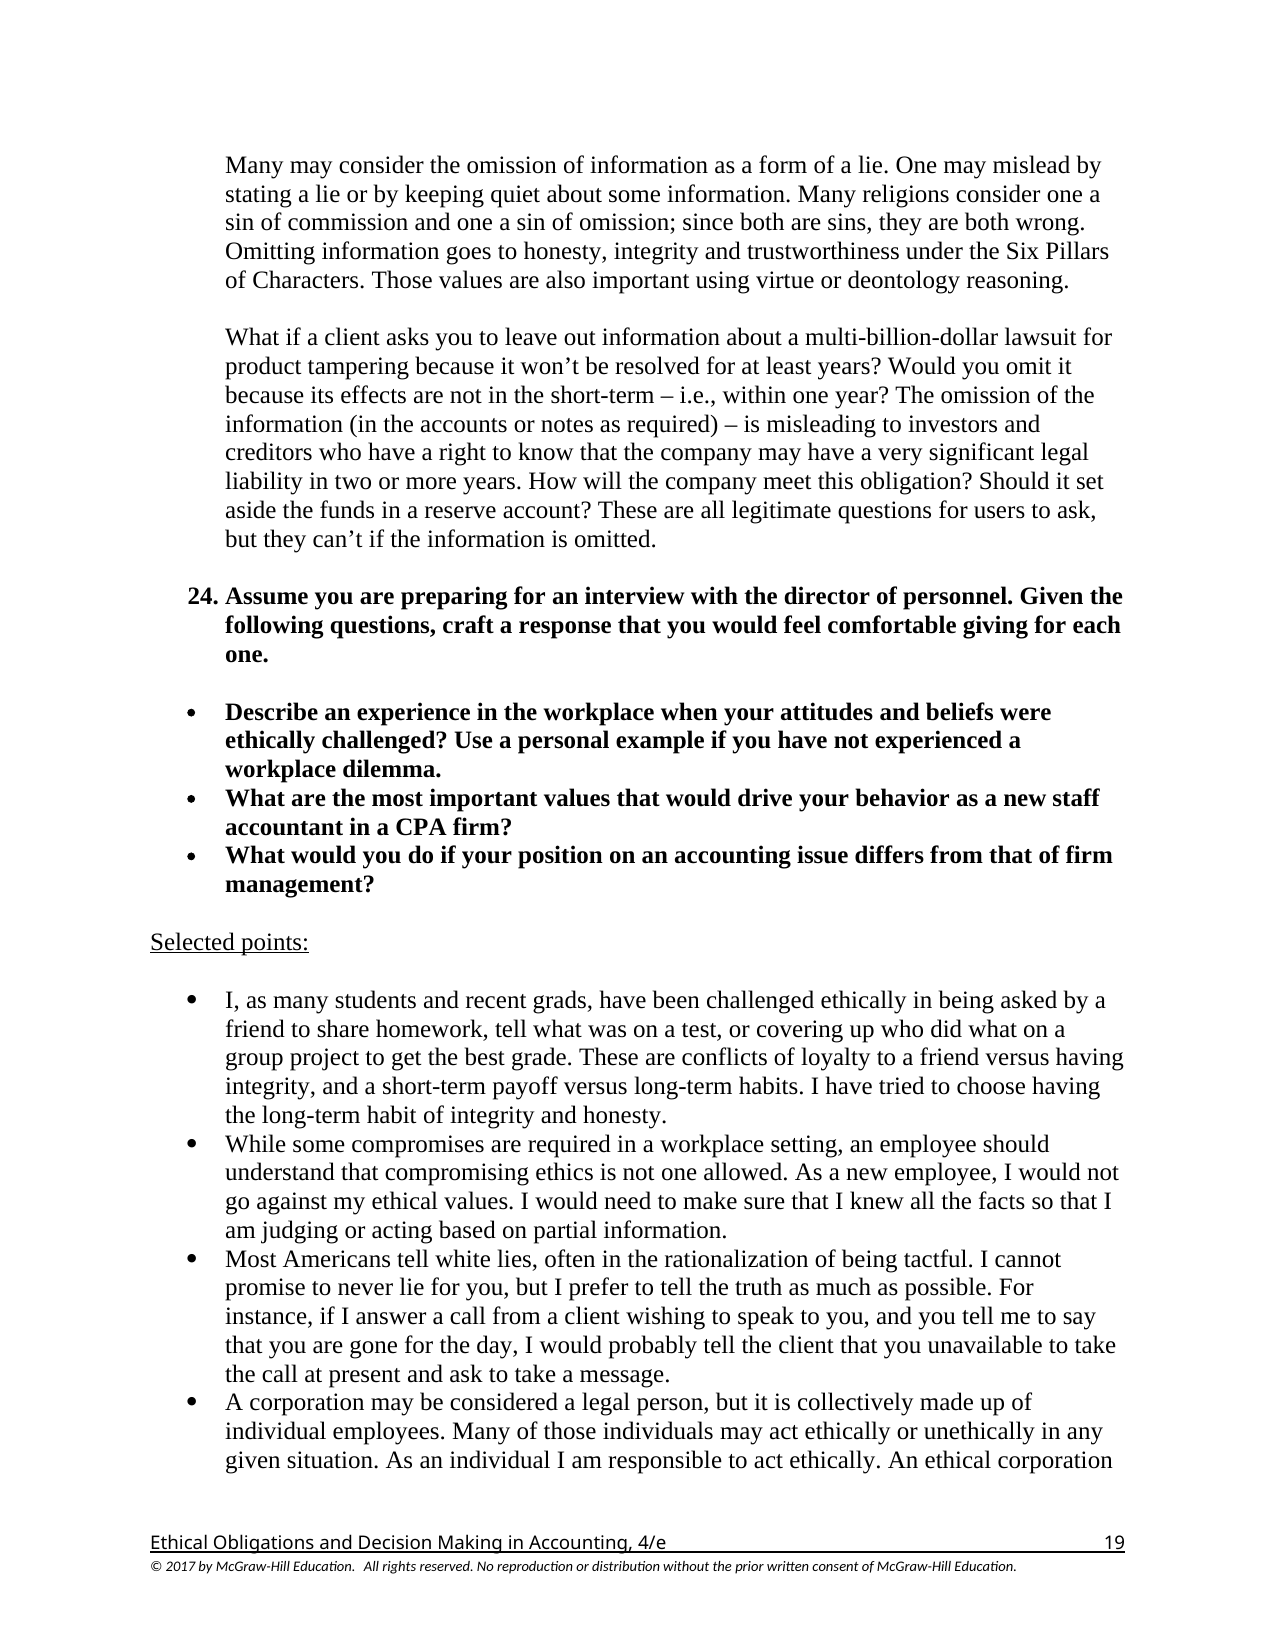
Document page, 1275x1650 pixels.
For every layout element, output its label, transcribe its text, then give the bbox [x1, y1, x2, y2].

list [187, 1387, 1125, 1474]
list What are the most important values that would drive your behavior as a new staff accountant in a CPA firm? [187, 783, 1125, 840]
list Describe an experience in the workplace when your attitudes and beliefs were ethically challenged? Use a personal example if you have not experienced a workplace dilemma. [187, 697, 1125, 783]
list What would you do if your position on an accounting issue differs from that of firm management? [187, 840, 1125, 898]
list What if a client asks you to leave out information about a multi-billion-dollar lawsuit for product tampering because it won’t be resolved for at least years? Would you omit it because its effects are not in the short-term – i.e., within one year? The omission of the information (in the accounts or notes as required) – is misleading to investors and creditors who have a right to know that the company may have a very significant legal liability in two or more years. How will the company meet this obligation? Should it set aside the funds in a reserve account? These are all legitimate questions for users to ask, but they can’t if the information is omitted. [225, 322, 1125, 552]
list Assume you are preparing for an interview with the director of personnel. Given the following questions, craft a response that you would feel comfortable giving for each one. [187, 581, 1125, 667]
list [225, 150, 1125, 294]
list While some compromises are required in a workplace setting, an employee should understand that compromising ethics is not one allowed. As a new employee, I would not go against my ethical values. I would need to make sure that I knew all the facts so that I am judging or acting based on partial information. [187, 1129, 1125, 1244]
text Selected points: [150, 927, 1125, 956]
list I, as many students and recent grads, have been challenged ethically in being asked by a friend to share homework, tell what was on a test, or covering up who did what on a group project to get the best grade. These are conflicts of loyalty to a friend versus having integrity, and a short-term payoff versus long-term habits. I have tried to choose having the long-term habit of integrity and honesty. [187, 985, 1125, 1129]
list Most Americans tell white lies, often in the rationalization of being tactful. I cannot promise to never lie for you, but I prefer to tell the truth as much as possible. For instance, if I answer a call from a client wishing to speak to you, and you tell me to say that you are gone for the day, I would probably tell the client that you unavailable to take the call at present and ask to take a message. [187, 1244, 1125, 1387]
